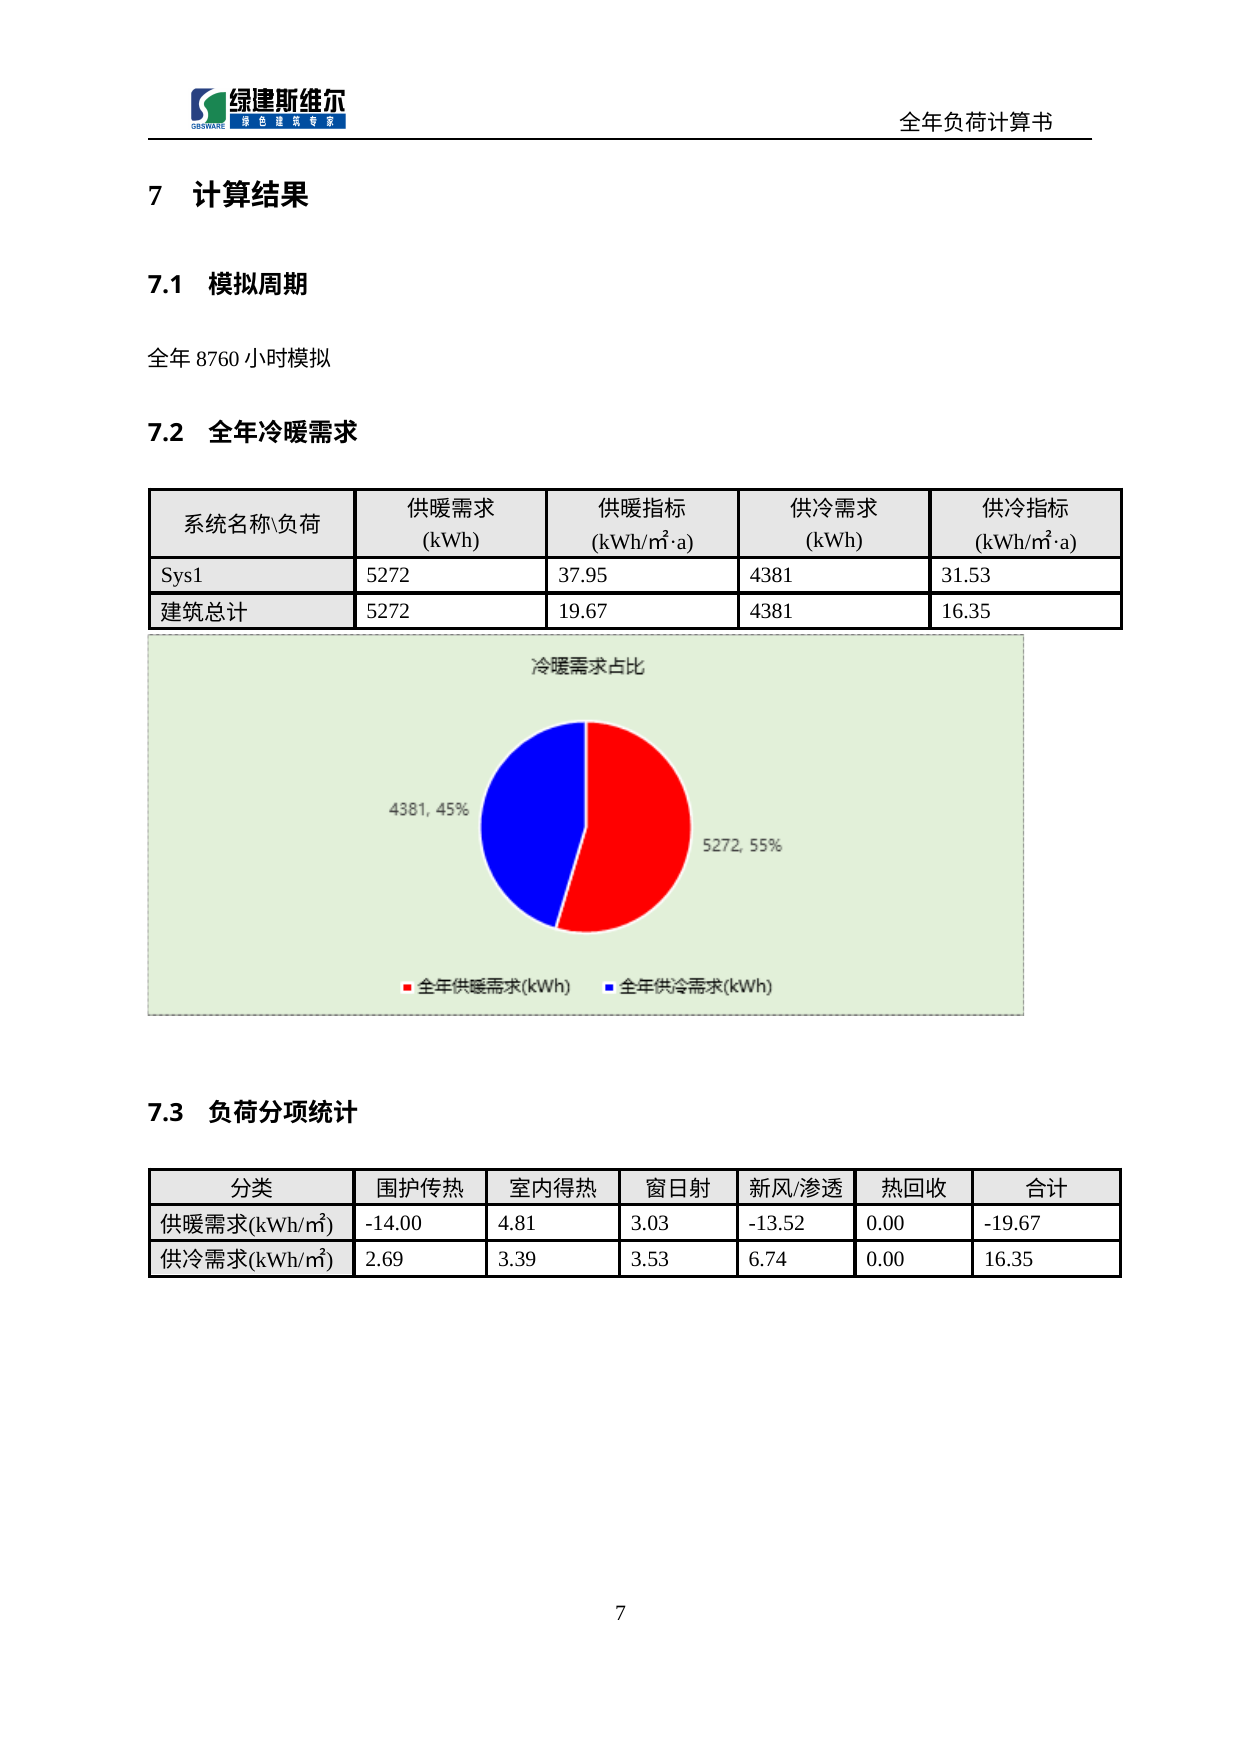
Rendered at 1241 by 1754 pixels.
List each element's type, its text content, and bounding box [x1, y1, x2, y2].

table_header 供冷指标 (kWh/㎡·a) [932, 491, 1120, 556]
table_header 新风/渗透 [739, 1171, 853, 1203]
table_cell 4381 [740, 559, 928, 591]
table_cell 5272 [357, 595, 545, 627]
table_cell -13.52 [739, 1206, 853, 1239]
table_header 系统名称\负荷 [151, 491, 353, 556]
picture [147, 634, 1025, 1016]
table_cell 建筑总计 [151, 595, 353, 627]
table_cell 3.03 [621, 1206, 736, 1239]
table_cell 37.95 [548, 559, 737, 591]
table_header 室内得热 [488, 1171, 618, 1203]
table_cell 3.53 [621, 1242, 736, 1274]
table_cell 0.00 [857, 1206, 971, 1239]
table_cell Sys1 [151, 559, 353, 591]
table_cell 供暖需求(kWh/㎡) [151, 1206, 352, 1239]
table_header 供冷需求 (kWh) [740, 491, 928, 556]
table_cell 4381 [740, 595, 928, 627]
table_cell 31.53 [932, 559, 1120, 591]
table_cell 供冷需求(kWh/㎡) [151, 1242, 352, 1274]
table_cell 4.81 [488, 1206, 618, 1239]
table_header 合计 [974, 1171, 1119, 1203]
table_cell 6.74 [739, 1242, 853, 1274]
text 全年8760小时模拟 [148, 340, 1092, 373]
table_header 分类 [151, 1171, 352, 1203]
table_header 围护传热 [356, 1171, 485, 1203]
table_cell -14.00 [356, 1206, 485, 1239]
table_header 供暖需求 (kWh) [357, 491, 545, 556]
table_cell 3.39 [488, 1242, 618, 1274]
table_cell 16.35 [932, 595, 1120, 627]
table_cell 0.00 [857, 1242, 971, 1274]
subtitle 全年冷暖需求 [148, 398, 1092, 463]
subtitle 负荷分项统计 [148, 1078, 1092, 1143]
table_header 供暖指标 (kWh/㎡·a) [548, 491, 737, 556]
table_header 窗日射 [621, 1171, 736, 1203]
table_cell 19.67 [548, 595, 737, 627]
table_cell 5272 [357, 559, 545, 591]
subtitle 计算结果 [148, 160, 1092, 225]
table_cell 2.69 [356, 1242, 485, 1274]
picture [187, 88, 347, 130]
table_cell 16.35 [974, 1242, 1119, 1274]
table_cell -19.67 [974, 1206, 1119, 1239]
subtitle 模拟周期 [148, 250, 1092, 315]
table_header 热回收 [857, 1171, 971, 1203]
